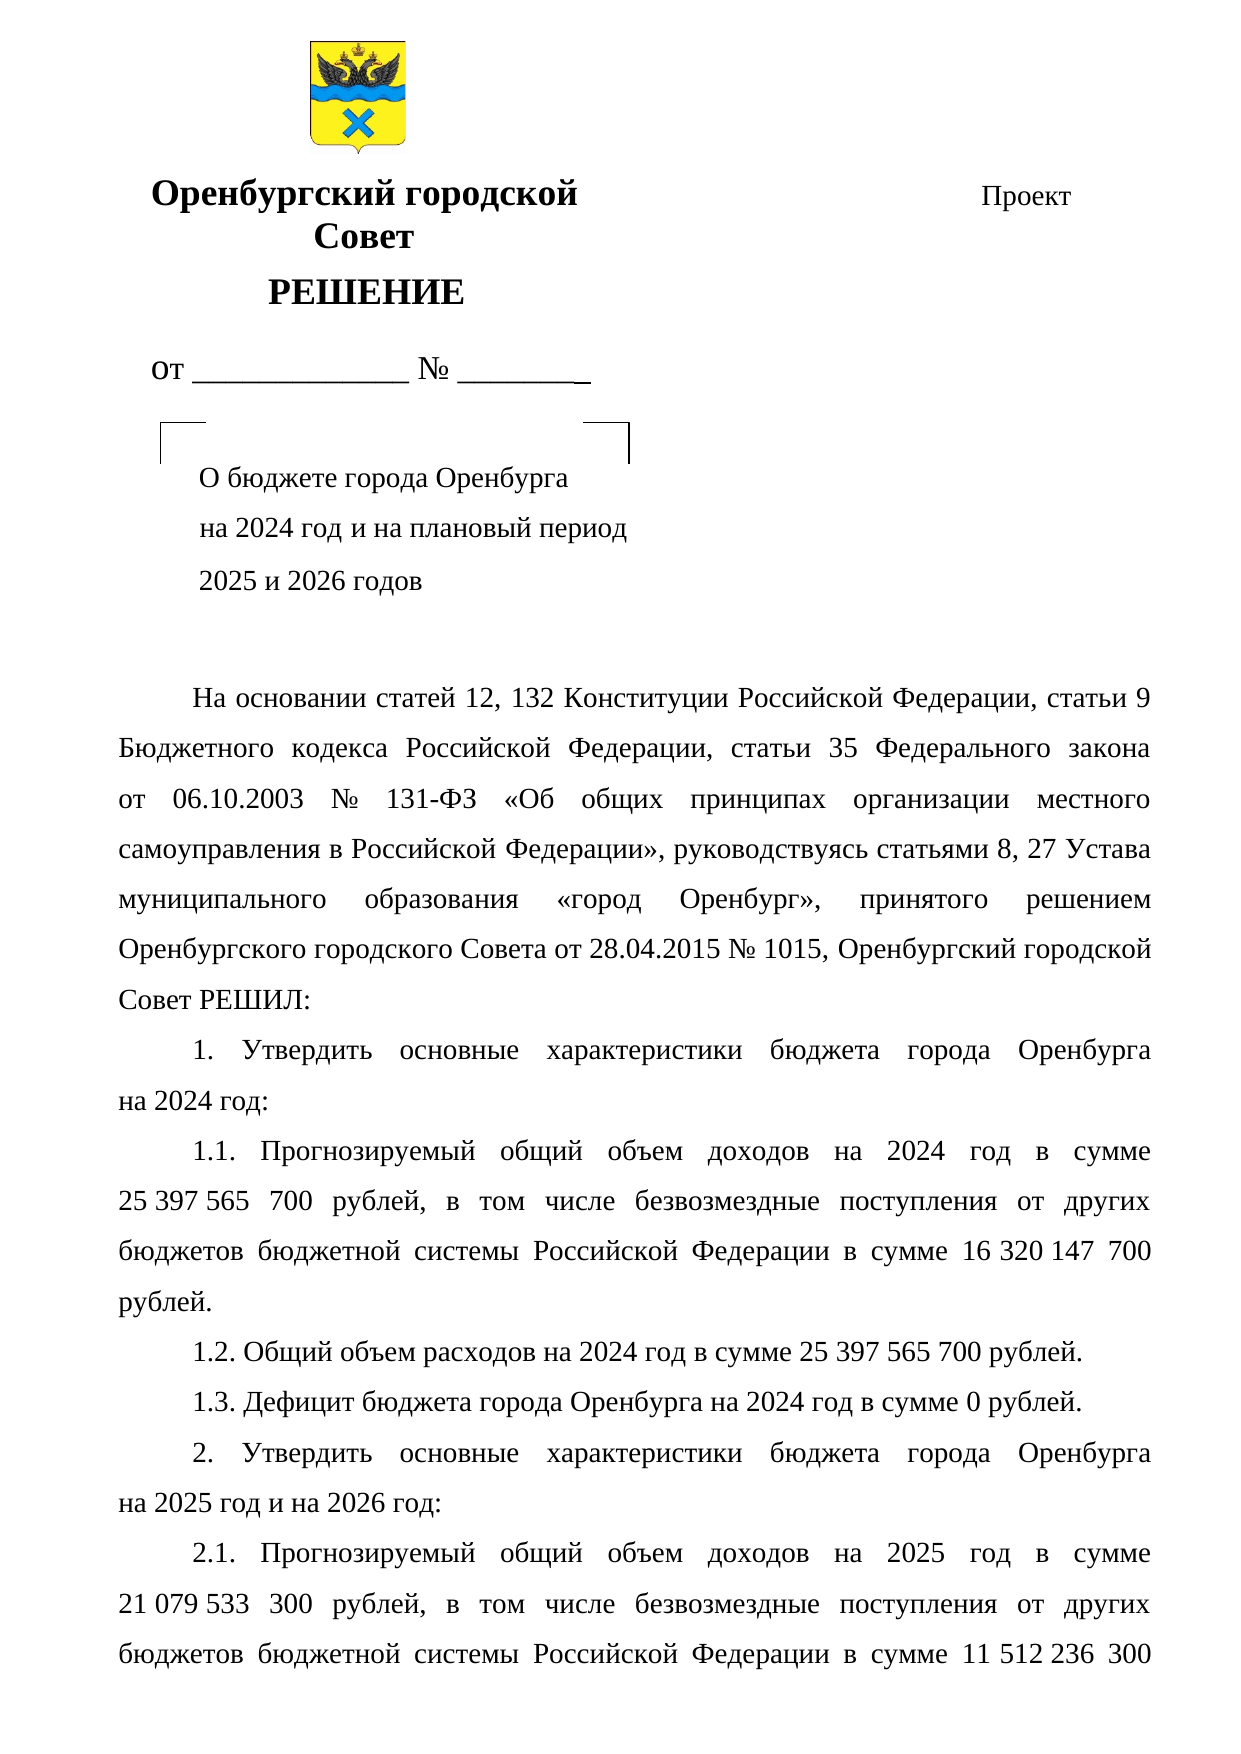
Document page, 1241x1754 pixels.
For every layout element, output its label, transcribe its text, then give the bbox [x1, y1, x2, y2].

text О бюджете города Оренбурга [118, 460, 1152, 493]
text РЕШЕНИЕ [240, 269, 1152, 313]
text 2. Утвердить основные характеристики бюджета города Оренбурга на 2025 год и на 2026 год: [118, 1435, 1152, 1519]
picture [310, 41, 406, 154]
text 2025 и 2026 годов [118, 563, 1152, 596]
text Совет [268, 214, 1152, 257]
text от _____________ № _______ [151, 345, 1152, 388]
text на 2024 год и на плановый период [192, 510, 1152, 543]
text 1.3. Дефицит бюджета города Оренбурга на 2024 год в сумме 0 рублей. [118, 1384, 1152, 1418]
text На основании статей 12, 132 Конституции Российской Федерации, статьи 9 Бюджетного кодекса Российской Федерации, статьи 35 Федерального закона от 06.10.2003 № 131-ФЗ «Об общих принципах организации местного самоуправления в Российской Федерации», руководствуясь статьями 8, 27 Устава муниципального образования «город Оренбург», принятого решением Оренбургского городского Совета от 28.04.2015 № 1015, Оренбургский городской Совет РЕШИЛ: [118, 680, 1152, 1016]
text Оренбургский городской Проект [151, 171, 1152, 214]
text 1.1. Прогнозируемый общий объем доходов на 2024 год в сумме 25 397 565 700 рублей, в том числе безвозмездные поступления от других бюджетов бюджетной системы Российской Федерации в сумме 16 320 147 700 рублей. [118, 1133, 1152, 1317]
text 1. Утвердить основные характеристики бюджета города Оренбурга на 2024 год: [118, 1032, 1152, 1116]
text 1.2. Общий объем расходов на 2024 год в сумме 25 397 565 700 рублей. [118, 1334, 1152, 1368]
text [118, 1535, 1152, 1669]
